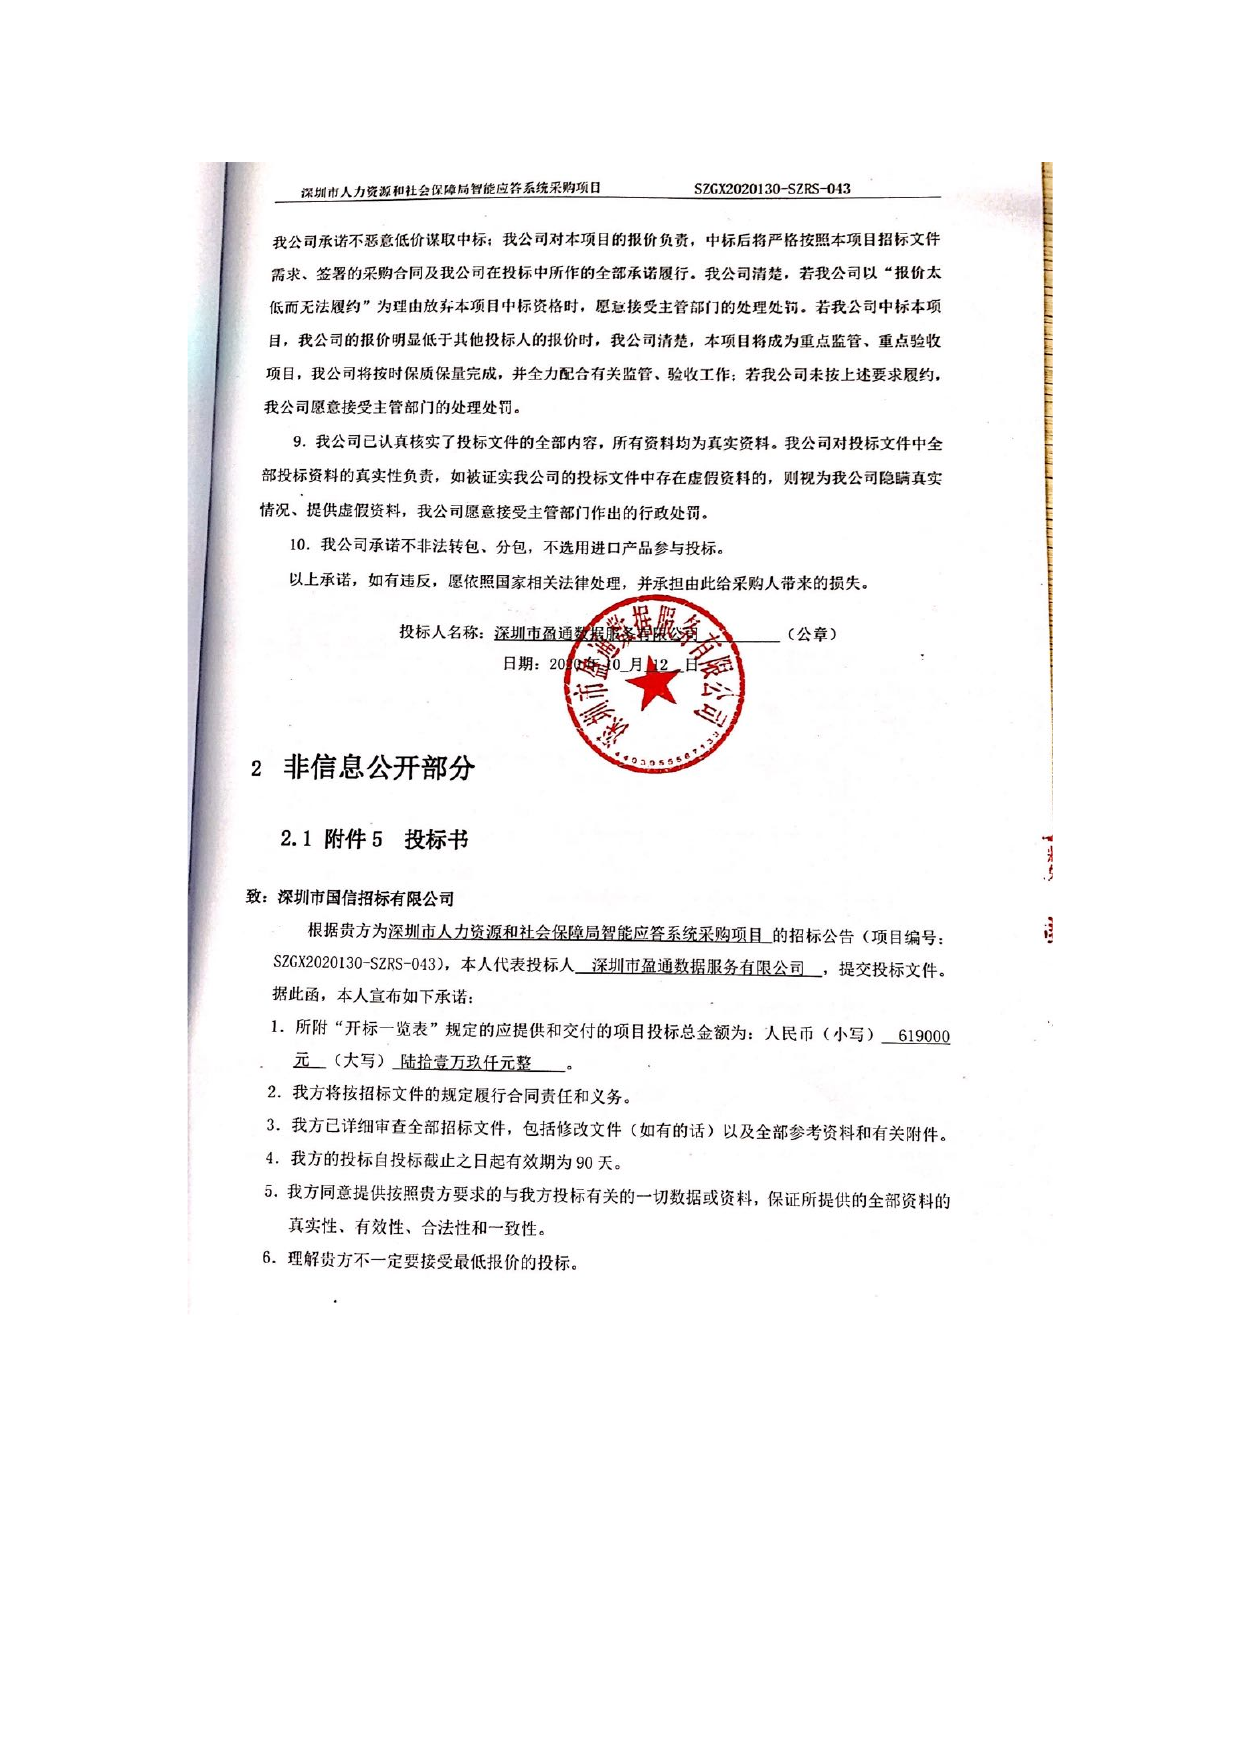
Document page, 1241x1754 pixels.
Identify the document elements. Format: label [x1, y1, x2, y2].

picture [187, 162, 1053, 1315]
